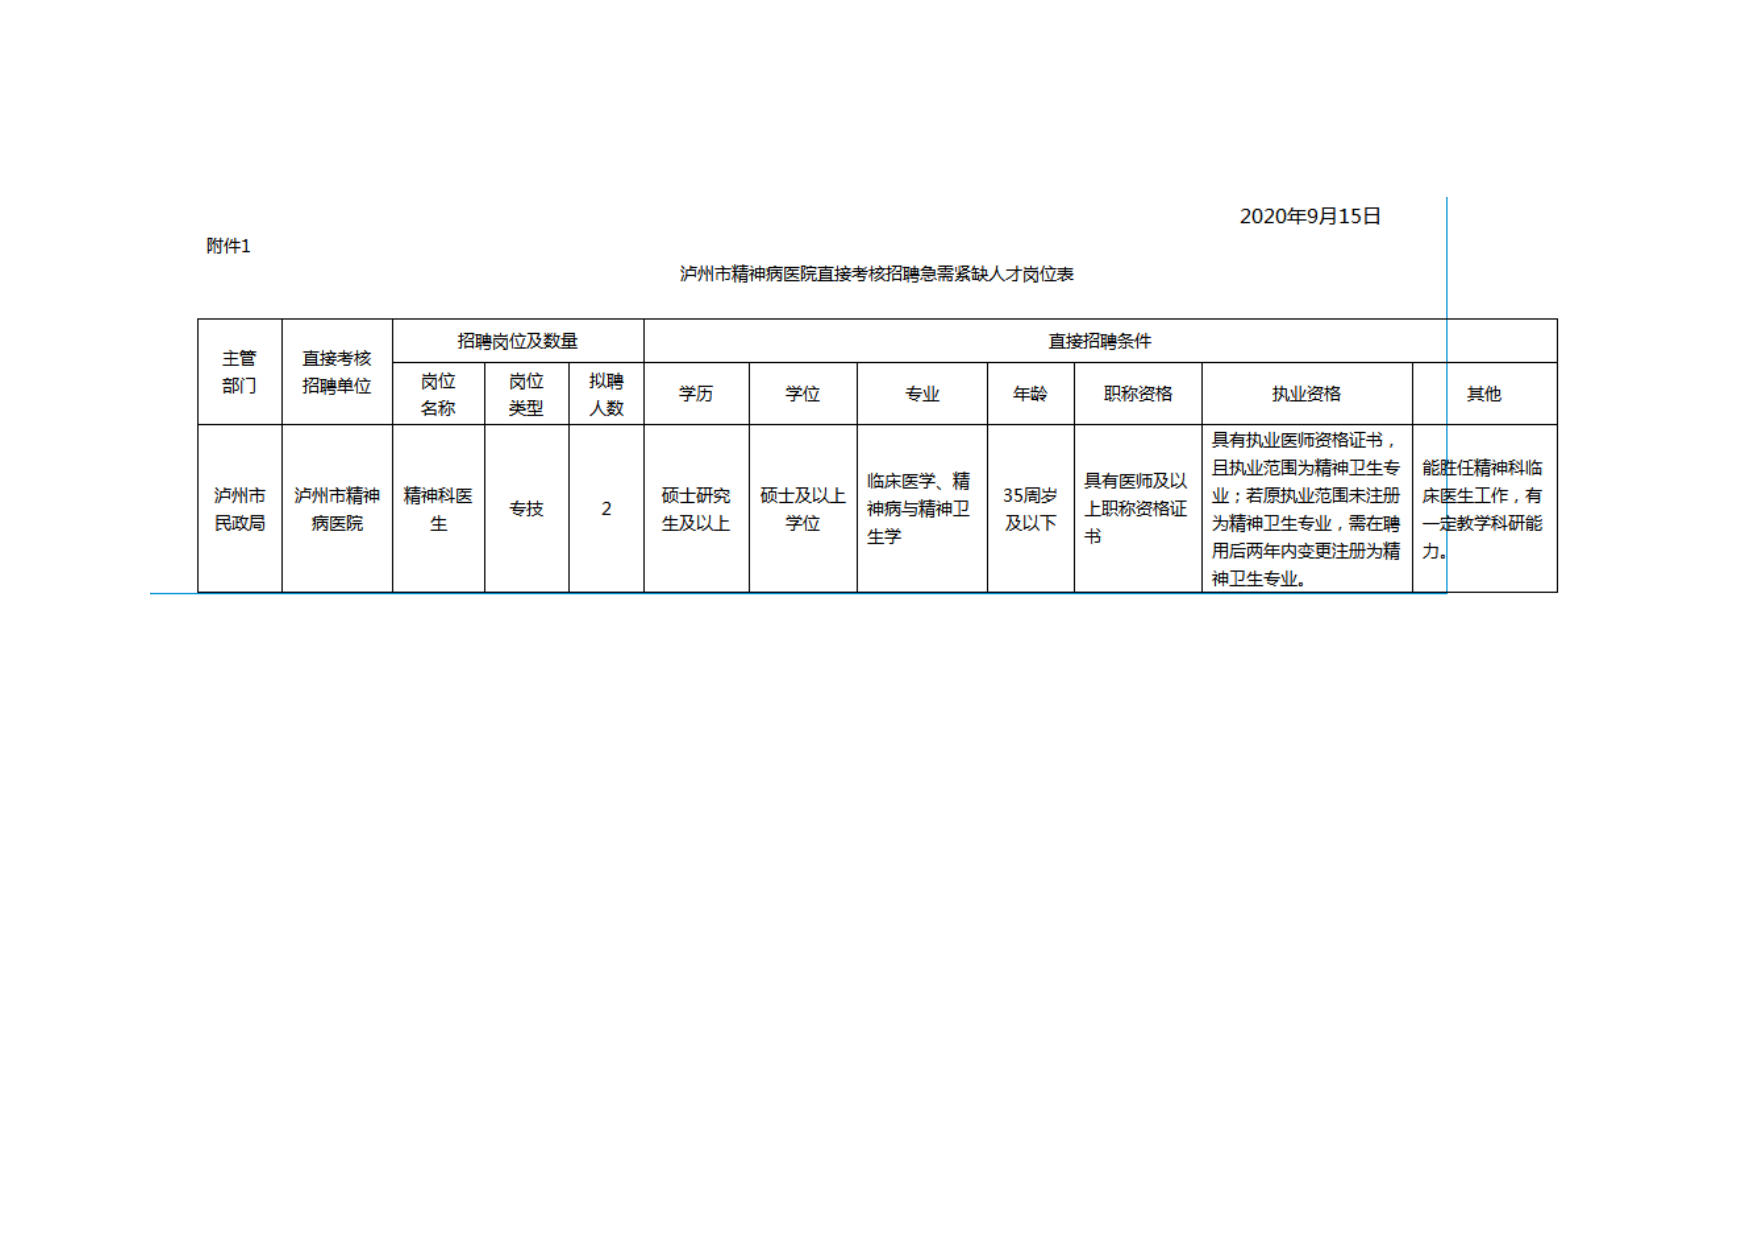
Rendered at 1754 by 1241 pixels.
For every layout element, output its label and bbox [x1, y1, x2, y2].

picture [150, 197, 1603, 601]
